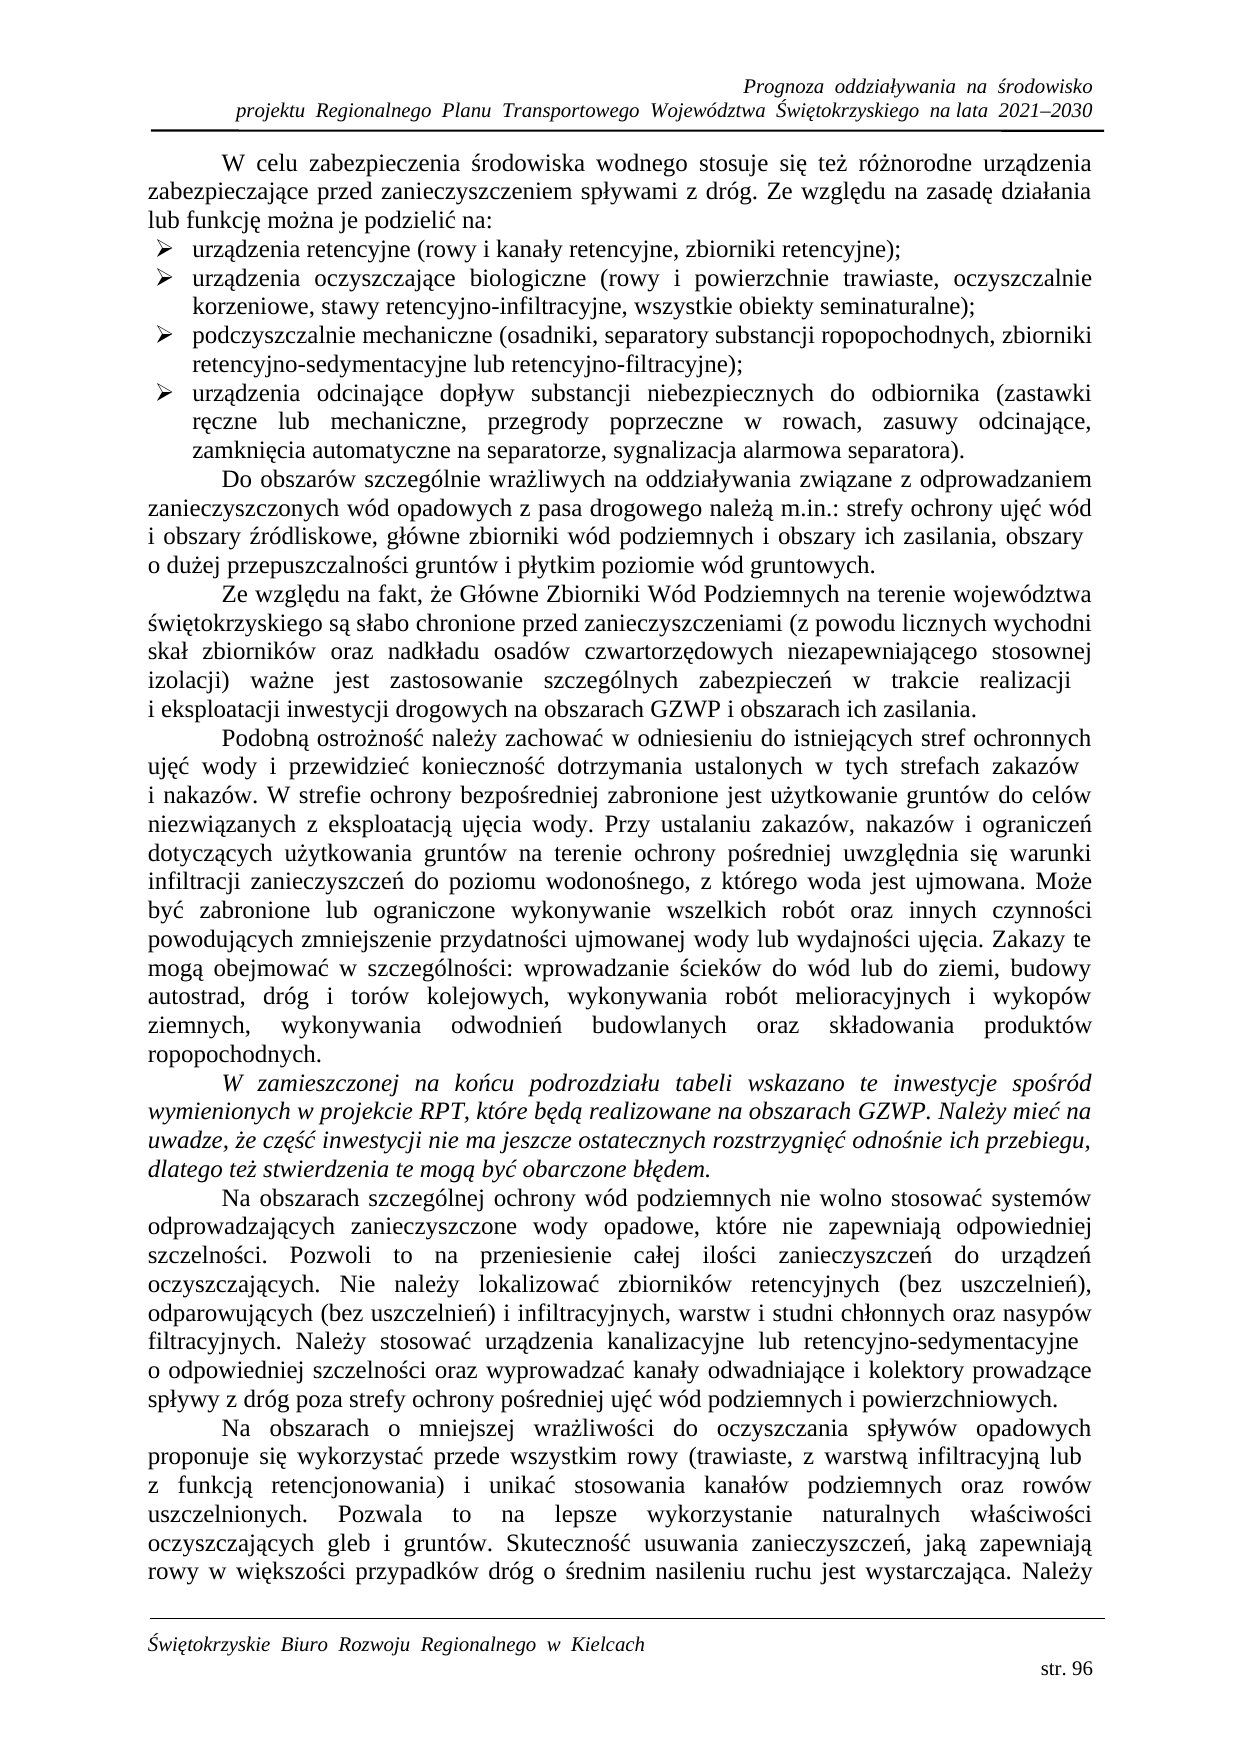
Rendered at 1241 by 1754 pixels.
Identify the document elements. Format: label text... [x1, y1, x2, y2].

text W celu zabezpieczenia środowiska wodnego stosuje się też różnorodne urządzenia zabezpieczające przed zanieczyszczeniem spływami z dróg. Ze względu na zasadę działania lub funkcję można je podzielić na: [148, 148, 1093, 234]
text Do obszarów szczególnie wrażliwych na oddziaływania związane z odprowadzaniem zanieczyszczonych wód opadowych z pasa drogowego należą m.in.: strefy ochrony ujęć wód i obszary źródliskowe, główne zbiorniki wód podziemnych i obszary ich zasilania, obszary o dużej przepuszczalności gruntów i płytkim poziomie wód gruntowych. [148, 464, 1093, 579]
text Na obszarach szczególnej ochrony wód podziemnych nie wolno stosować systemów odprowadzających zanieczyszczone wody opadowe, które nie zapewniają odpowiedniej szczelności. Pozwoli to na przeniesienie całej ilości zanieczyszczeń do urządzeń oczyszczających. Nie należy lokalizować zbiorników retencyjnych (bez uszczelnień), odparowujących (bez uszczelnień) i infiltracyjnych, warstw i studni chłonnych oraz nasypów filtracyjnych. Należy stosować urządzenia kanalizacyjne lub retencyjno-sedymentacyjne o odpowiedniej szczelności oraz wyprowadzać kanały odwadniające i kolektory prowadzące spływy z dróg poza strefy ochrony pośredniej ujęć wód podziemnych i powierzchniowych. [148, 1183, 1093, 1413]
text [148, 1413, 1093, 1585]
text W zamieszczonej na końcu podrozdziału tabeli wskazano te inwestycje spośród wymienionych w projekcie RPT, które będą realizowane na obszarach GZWP. Należy mieć na uwadze, że część inwestycji nie ma jeszcze ostatecznych rozstrzygnięć odnośnie ich przebiegu, dlatego też stwierdzenia te mogą być obarczone błędem. [148, 1068, 1093, 1183]
text Ze względu na fakt, że Główne Zbiorniki Wód Podziemnych na terenie województwa świętokrzyskiego są słabo chronione przed zanieczyszczeniami (z powodu licznych wychodni skał zbiorników oraz nadkładu osadów czwartorzędowych niezapewniającego stosownej izolacji) ważne jest zastosowanie szczególnych zabezpieczeń w trakcie realizacji i eksploatacji inwestycji drogowych na obszarach GZWP i obszarach ich zasilania. [148, 579, 1093, 723]
list urządzenia oczyszczające biologiczne (rowy i powierzchnie trawiaste, oczyszczalnie korzeniowe, stawy retencyjno-infiltracyjne, wszystkie obiekty seminaturalne); [154, 263, 1093, 320]
text Podobną ostrożność należy zachować w odniesieniu do istniejących stref ochronnych ujęć wody i przewidzieć konieczność dotrzymania ustalonych w tych strefach zakazów i nakazów. W strefie ochrony bezpośredniej zabronione jest użytkowanie gruntów do celów niezwiązanych z eksploatacją ujęcia wody. Przy ustalaniu zakazów, nakazów i ograniczeń dotyczących użytkowania gruntów na terenie ochrony pośredniej uwzględnia się warunki infiltracji zanieczyszczeń do poziomu wodonośnego, z którego woda jest ujmowana. Może być zabronione lub ograniczone wykonywanie wszelkich robót oraz innych czynności powodujących zmniejszenie przydatności ujmowanej wody lub wydajności ujęcia. Zakazy te mogą obejmować w szczególności: wprowadzanie ścieków do wód lub do ziemi, budowy autostrad, dróg i torów kolejowych, wykonywania robót melioracyjnych i wykopów ziemnych, wykonywania odwodnień budowlanych oraz składowania produktów ropopochodnych. [148, 723, 1093, 1068]
list urządzenia retencyjne (rowy i kanały retencyjne, zbiorniki retencyjne); [154, 234, 1093, 263]
list podczyszczalnie mechaniczne (osadniki, separatory substancji ropopochodnych, zbiorniki retencyjno-sedymentacyjne lub retencyjno-filtracyjne); [154, 320, 1093, 378]
list urządzenia odcinające dopływ substancji niebezpiecznych do odbiornika (zastawki ręczne lub mechaniczne, przegrody poprzeczne w rowach, zasuwy odcinające, zamknięcia automatyczne na separatorze, sygnalizacja alarmowa separatora). [154, 378, 1093, 464]
